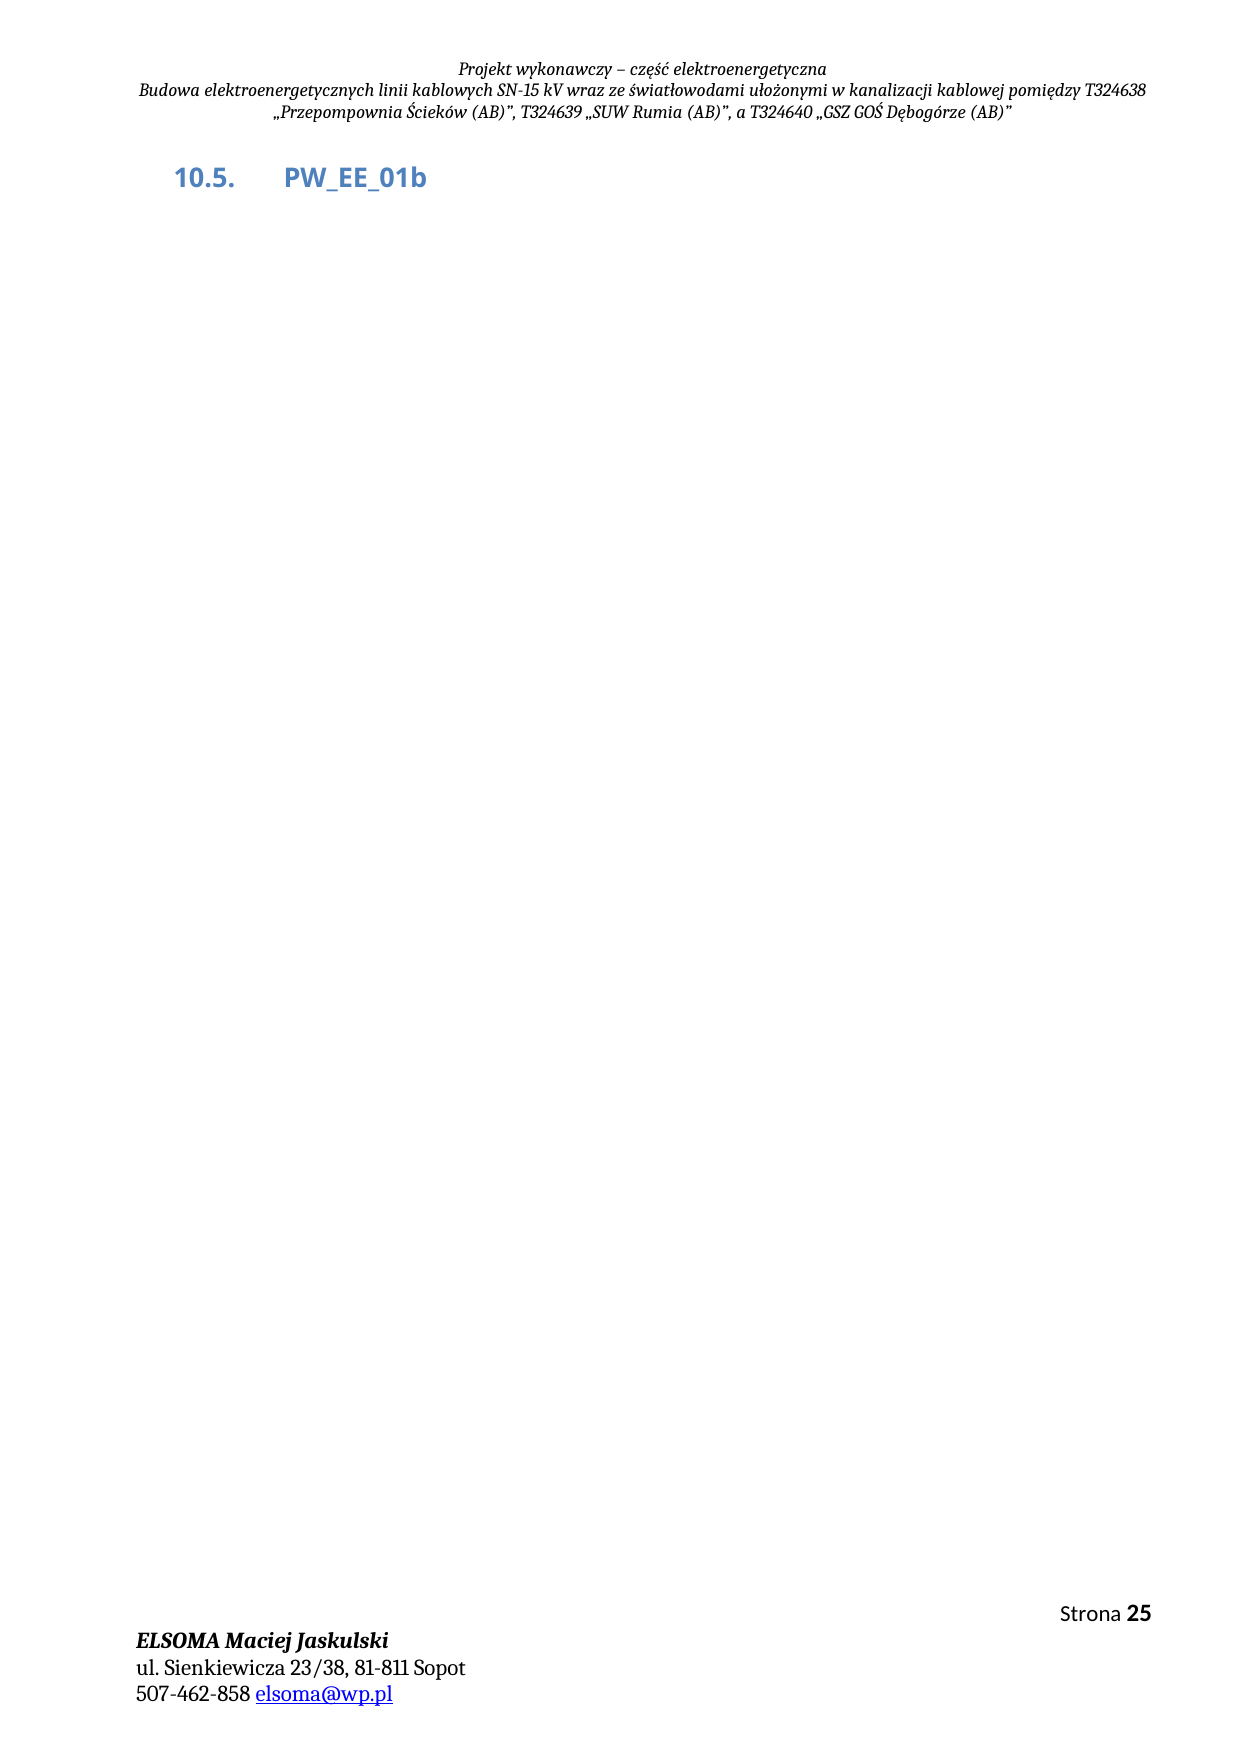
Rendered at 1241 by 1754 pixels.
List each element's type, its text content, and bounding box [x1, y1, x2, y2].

subtitle PW_EE_01b [173, 158, 1152, 195]
